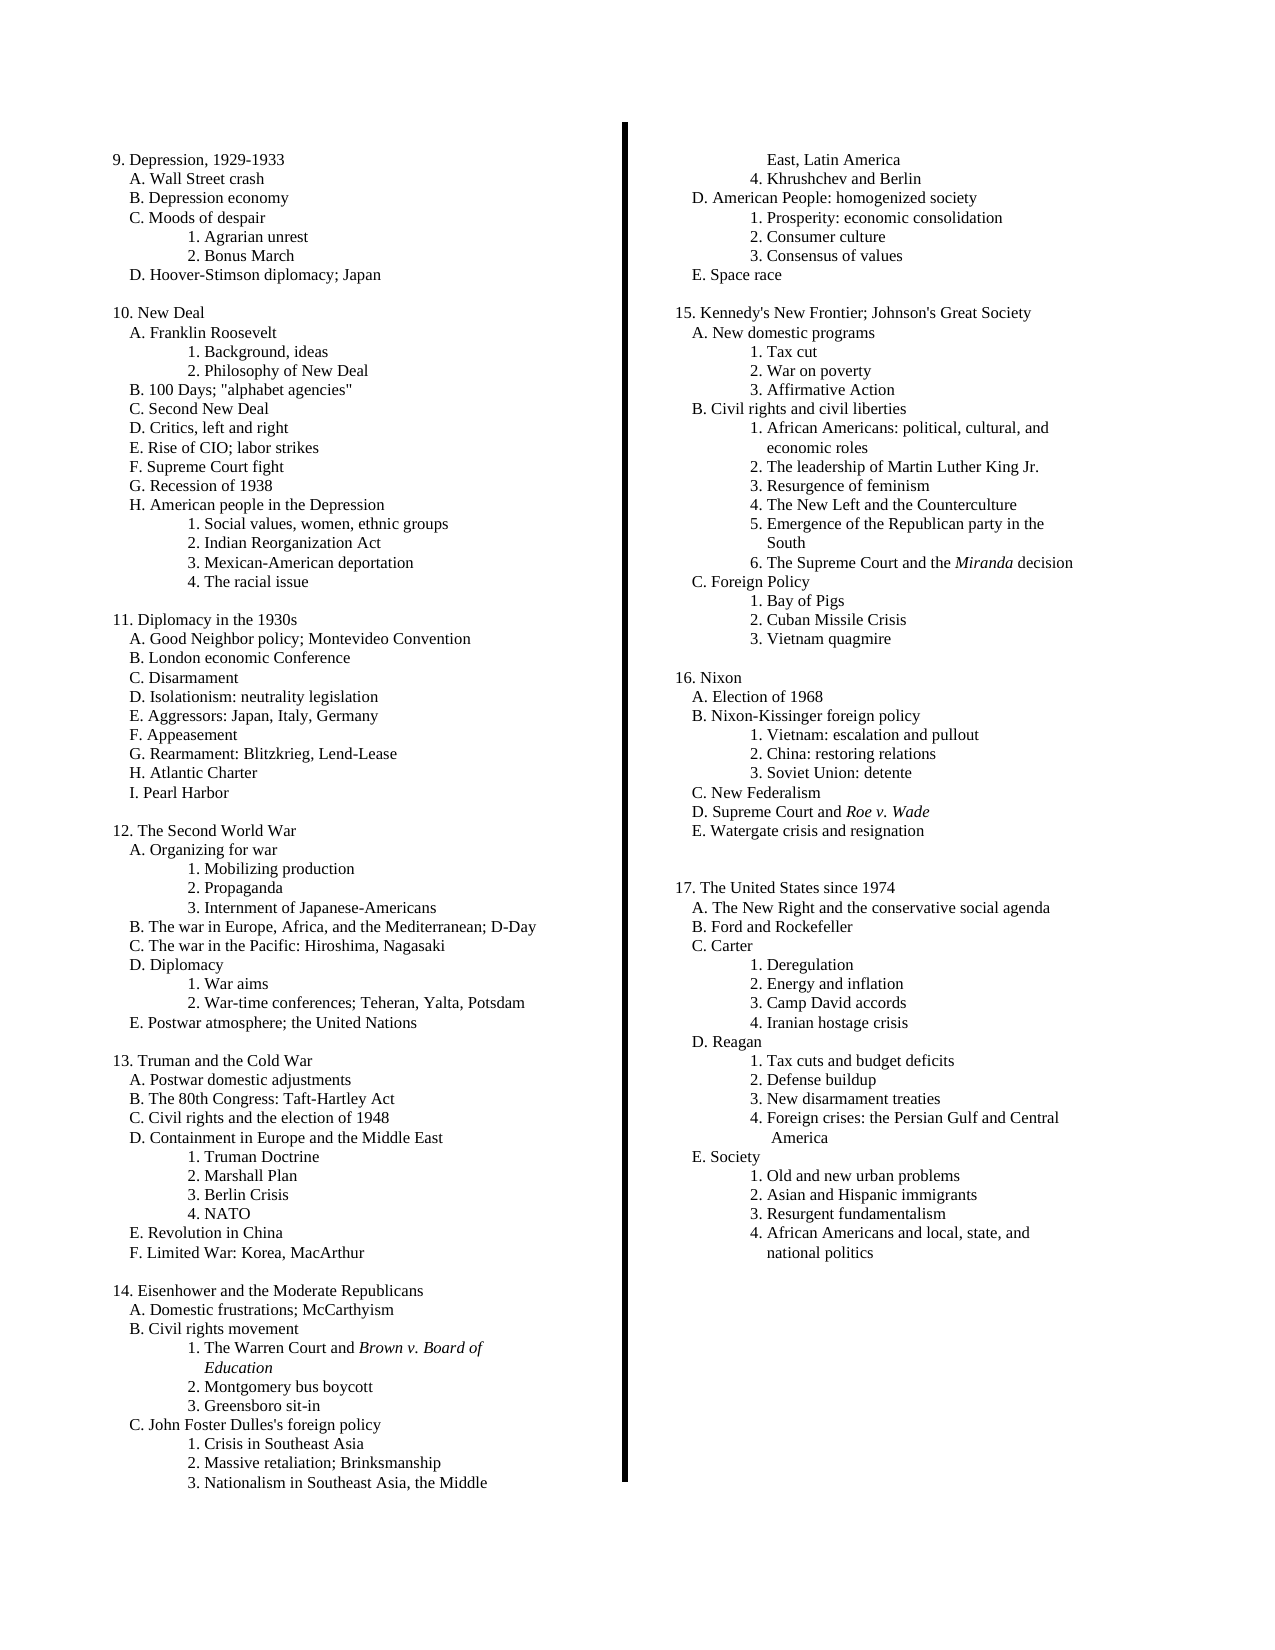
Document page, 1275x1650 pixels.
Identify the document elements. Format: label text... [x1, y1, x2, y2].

text F. Appeasement [112, 725, 600, 744]
text G. Rearmament: Blitzkrieg, Lend-Lease [112, 744, 600, 763]
text E. Postwar atmosphere; the United Nations [112, 1012, 600, 1032]
text 2. Indian Reorganization Act [112, 533, 600, 552]
text 2. War-time conferences; Teheran, , [112, 993, 600, 1012]
text B. Nixon-Kissinger foreign policy [675, 706, 1162, 725]
text A. The New Right and the conservative social agenda [675, 897, 1162, 917]
text 1. Deregulation [675, 955, 1162, 974]
text 9. Depression, 1929-1933 [112, 150, 600, 169]
text 3. New disarmament treaties [675, 1089, 1162, 1108]
text Education [112, 1357, 600, 1377]
text D. Critics, left and right [112, 418, 600, 437]
text East, [675, 150, 1162, 169]
text 1. Crisis in [112, 1434, 600, 1453]
text 3. Crisis [112, 1185, 600, 1204]
text 2. War on poverty [675, 361, 1162, 380]
text A. Wall Street crash [112, 169, 600, 188]
text America [675, 1127, 1162, 1147]
text national politics [675, 1242, 1162, 1262]
text E. Aggressors: , , [112, 706, 600, 725]
text 1. The and Brown v. Board of [112, 1338, 600, 1357]
text D. American People: homogenized society [675, 188, 1162, 207]
text 4. The New Left and the Counterculture [675, 495, 1162, 514]
text 4. Khrushchev and [675, 169, 1162, 188]
text D. Reagan [675, 1032, 1162, 1051]
text E. Revolution in [112, 1223, 600, 1242]
text C. The war in the Pacific: , [112, 936, 600, 955]
text 1. War aims [112, 974, 600, 993]
text 2. Asian and Hispanic immigrants [675, 1185, 1162, 1204]
text 15. Kennedy's New Frontier; Johnson's Great Society [675, 303, 1162, 322]
text 1. Agrarian unrest [112, 227, 600, 246]
text B. 100 Days; "alphabet agencies" [112, 380, 600, 399]
text 4. Foreign crises: the Persian Gulf and Central [675, 1108, 1162, 1127]
text C. Moods of despair [112, 207, 600, 227]
text 1. Old and new urban problems [675, 1166, 1162, 1185]
text B. London economic Conference [112, 648, 600, 667]
text 2. bus boycott [112, 1377, 600, 1396]
text 3. quagmire [675, 629, 1162, 648]
text H. Atlantic Charter [112, 763, 600, 782]
text D. Isolationism: neutrality legislation [112, 687, 600, 706]
text 2. Consumer culture [675, 227, 1162, 246]
text 1. Background, ideas [112, 342, 600, 361]
text 12. The Second World War [112, 821, 600, 840]
text E. Society [675, 1147, 1162, 1166]
text A. New domestic programs [675, 322, 1162, 342]
text 16. Nixon [675, 667, 1162, 687]
text B. Ford and Rockefeller [675, 917, 1162, 936]
text 1. Truman Doctrine [112, 1147, 600, 1166]
text 11. Diplomacy in the 1930s [112, 610, 600, 629]
text C. New Federalism [675, 782, 1162, 802]
text 3. sit-in [112, 1396, 600, 1415]
text 1. : escalation and pullout [675, 725, 1162, 744]
text 2. Defense buildup [675, 1070, 1162, 1089]
text B. Civil rights and civil liberties [675, 399, 1162, 418]
text 4. African Americans and local, state, and [675, 1223, 1162, 1242]
text 1. African Americans: political, cultural, and [675, 418, 1162, 437]
text C. John Foster Dulles's foreign policy [112, 1415, 600, 1434]
text 1. Mobilizing production [112, 859, 600, 878]
text 2. The leadership of Martin Luther King Jr. [675, 457, 1162, 476]
text A. Postwar domestic adjustments [112, 1070, 600, 1089]
text 3. Affirmative Action [675, 380, 1162, 399]
text economic roles [675, 437, 1162, 457]
text 2. Massive retaliation; Brinksmanship [112, 1453, 600, 1472]
text 4. NATO [112, 1204, 600, 1223]
text 1. Tax cuts and budget deficits [675, 1051, 1162, 1070]
text C. Second New Deal [112, 399, 600, 418]
text 3. accords [675, 993, 1162, 1012]
text 3. Nationalism in , the Middle [112, 1472, 600, 1492]
text B. The 80th Congress: Taft-Hartley Act [112, 1089, 600, 1108]
text D. Diplomacy [112, 955, 600, 974]
text C. Disarmament [112, 667, 600, 687]
text 2. Energy and inflation [675, 974, 1162, 993]
text 4. The racial issue [112, 572, 600, 591]
text 3. : detente [675, 763, 1162, 782]
text 3. Resurgent fundamentalism [675, 1204, 1162, 1223]
text B. Civil rights movement [112, 1319, 600, 1338]
text 2. Propaganda [112, 878, 600, 897]
text E. Space race [675, 265, 1162, 284]
text 5. Emergence of the Republican party in the [675, 514, 1162, 533]
text 2. Bonus March [112, 246, 600, 265]
text 2. Philosophy of New Deal [112, 361, 600, 380]
text 1. Prosperity: economic consolidation [675, 207, 1162, 227]
text A. Good Neighbor policy; Montevideo Convention [112, 629, 600, 648]
text I. [112, 782, 600, 802]
text G. Recession of 1938 [112, 476, 600, 495]
text D. Containment in Europe and the [112, 1127, 600, 1147]
text 6. The Supreme Court and the Miranda decision [675, 552, 1162, 572]
text 2. : restoring relations [675, 744, 1162, 763]
text A. Election of 1968 [675, 687, 1162, 706]
text 3. Consensus of values [675, 246, 1162, 265]
text F. Limited War: , MacArthur [112, 1242, 600, 1262]
text E. Watergate crisis and resignation [675, 821, 1162, 840]
text B. The war in Europe, Africa, and the Mediterranean; D-Day [112, 917, 600, 936]
text 3. Resurgence of feminism [675, 476, 1162, 495]
text 13. Truman and the Cold War [112, 1051, 600, 1070]
text A. Franklin Roosevelt [112, 322, 600, 342]
text E. Rise of CIO; labor strikes [112, 437, 600, 457]
text C. Foreign Policy [675, 572, 1162, 591]
text 2. Cuban Missile Crisis [675, 610, 1162, 629]
text B. Depression economy [112, 188, 600, 207]
text F. Supreme Court fight [112, 457, 600, 476]
text 2. Marshall Plan [112, 1166, 600, 1185]
text 1. Tax cut [675, 342, 1162, 361]
text D. Supreme Court and Roe v. Wade [675, 802, 1162, 821]
text 1. Social values, women, ethnic groups [112, 514, 600, 533]
text C. Carter [675, 936, 1162, 955]
text 3. Internment of Japanese-Americans [112, 897, 600, 917]
text D. Hoover-Stimson diplomacy; [112, 265, 600, 284]
text A. Organizing for war [112, 840, 600, 859]
text H. American people in the Depression [112, 495, 600, 514]
text 4. Iranian hostage crisis [675, 1012, 1162, 1032]
text 1. [675, 591, 1162, 610]
text South [675, 533, 1162, 552]
text 10. New Deal [112, 303, 600, 322]
text A. Domestic frustrations; McCarthyism [112, 1300, 600, 1319]
text 17. The since 1974 [675, 878, 1162, 897]
text 3. Mexican-American deportation [112, 552, 600, 572]
text C. Civil rights and the election of 1948 [112, 1108, 600, 1127]
text 14. Eisenhower and the Moderate Republicans [112, 1281, 600, 1300]
